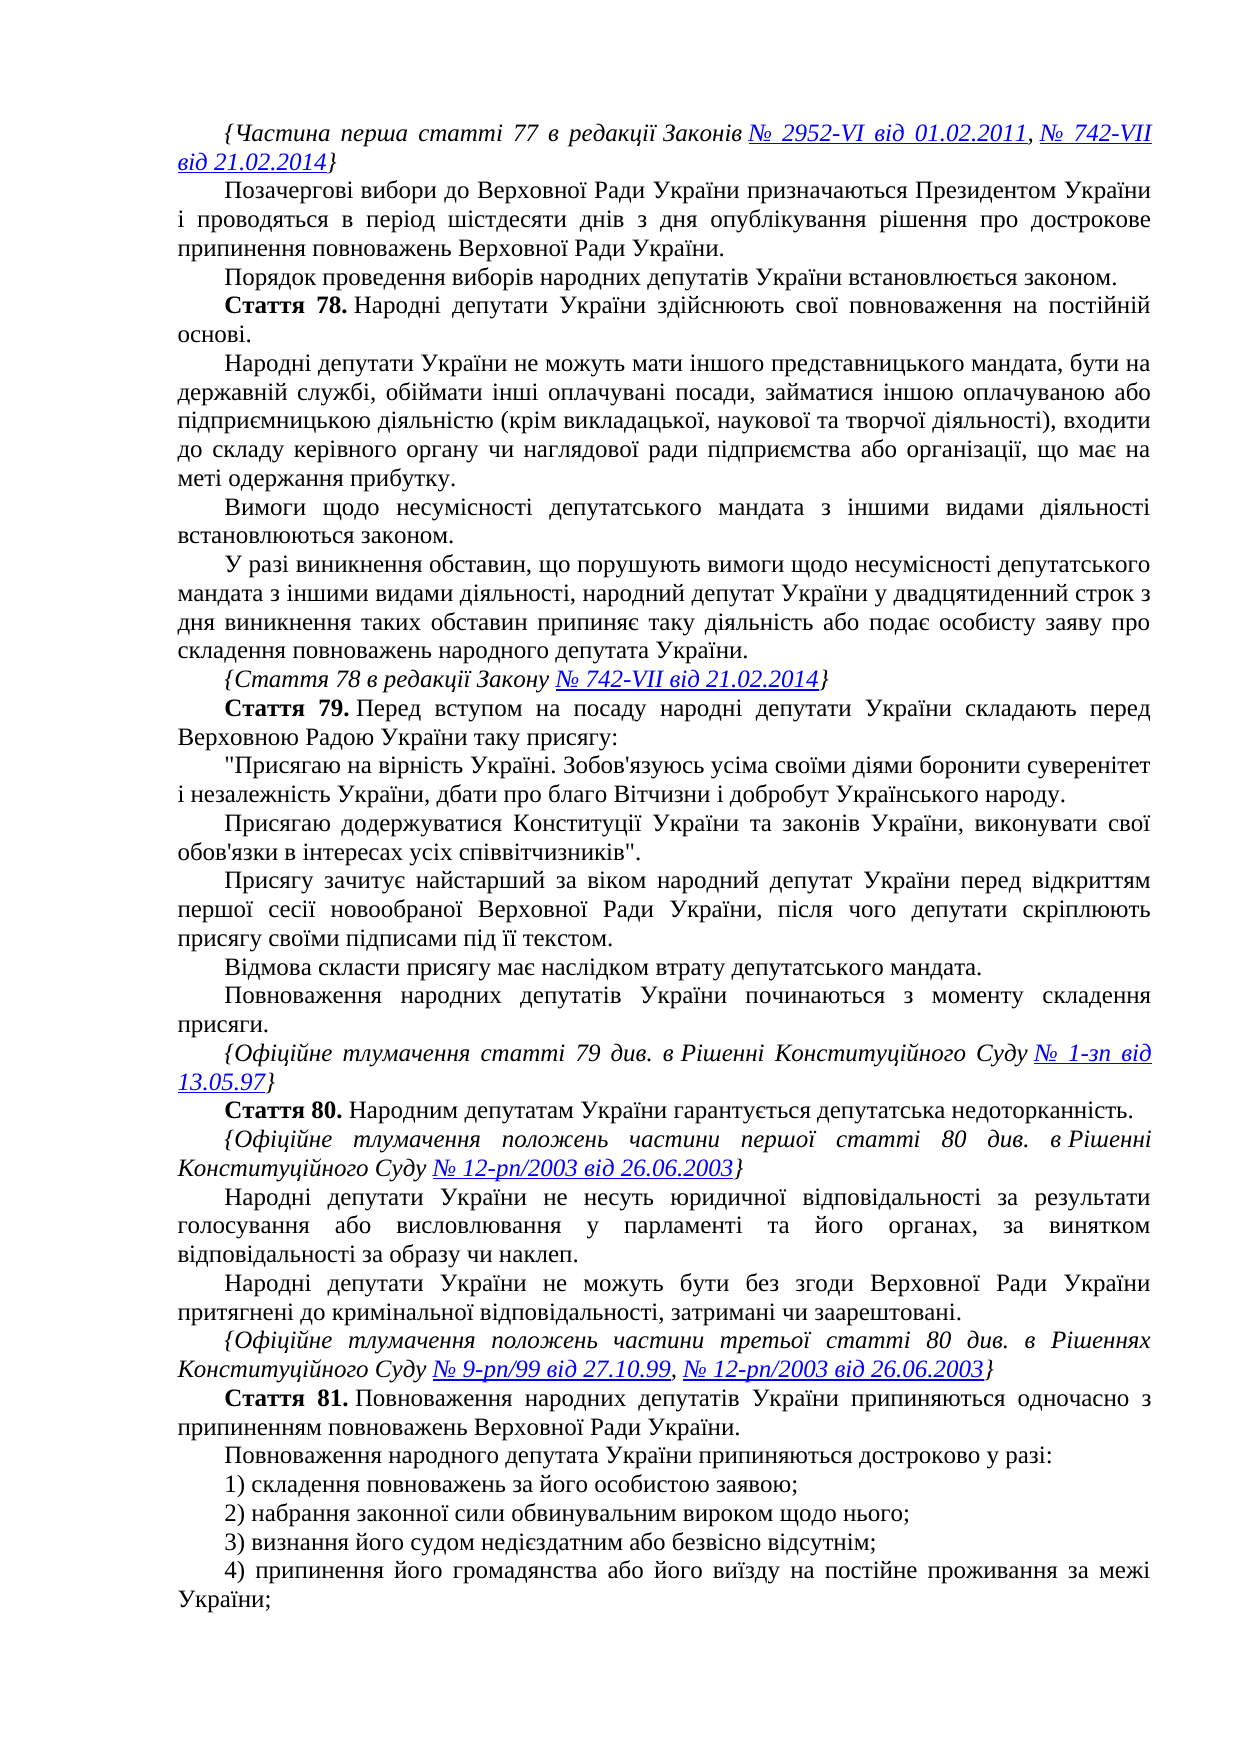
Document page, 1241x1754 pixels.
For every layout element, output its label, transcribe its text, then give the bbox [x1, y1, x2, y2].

text Народні депутати України не несуть юридичної відповідальності за результати голосування або висловлювання у парламенті та його органах, за винятком відповідальності за образу чи наклеп. [177, 1182, 1152, 1268]
text Відмова скласти присягу має наслідком втрату депутатського мандата. [177, 952, 1152, 981]
text Позачергові вибори до Верховної Ради України призначаються Президентом України і проводяться в період шістдесяти днів з дня опублікування рішення про дострокове припинення повноважень Верховної Ради України. [177, 176, 1152, 262]
text Вимоги щодо несумісності депутатського мандата з іншими видами діяльності встановлюються законом. [177, 492, 1152, 549]
text {Частина перша статті 77 в редакції Законів № 2952-VI від 01.02.2011, № 742-VII від 21.02.2014} [177, 118, 1152, 176]
text Народні депутати України не можуть бути без згоди Верховної Ради України притягнені до кримінальної відповідальності, затримані чи заарештовані. [177, 1268, 1152, 1326]
text Повноваження народного депутата України припиняються достроково у разі: [177, 1441, 1152, 1469]
text "Присягаю на вірність Україні. Зобов'язуюсь усіма своїми діями боронити суверенітет і незалежність України, дбати про благо Вітчизни і добробут Українського народу. [177, 751, 1152, 808]
text Стаття 80. Народним депутатам України гарантується депутатська недоторканність. [177, 1096, 1152, 1124]
text 1) складення повноважень за його особистою заявою; [177, 1469, 1152, 1498]
text {Офіційне тлумачення положень частини першої статті 80 див. в Рішенні Конституційного Суду № 12-рп/2003 від 26.06.2003} [177, 1124, 1152, 1182]
text 3) визнання його судом недієздатним або безвісно відсутнім; [177, 1527, 1152, 1556]
text 2) набрання законної сили обвинувальним вироком щодо нього; [177, 1498, 1152, 1527]
text {Стаття 78 в редакції Закону № 742-VII від 21.02.2014} [177, 664, 1152, 693]
text У разі виникнення обставин, що порушують вимоги щодо несумісності депутатського мандата з іншими видами діяльності, народний депутат України у двадцятиденний строк з дня виникнення таких обставин припиняє таку діяльність або подає особисту заяву про складення повноважень народного депутата України. [177, 549, 1152, 664]
text {Офіційне тлумачення статті 79 див. в Рішенні Конституційного Суду № 1-зп від 13.05.97} [177, 1038, 1152, 1096]
text Стаття 78. Народні депутати України здійснюють свої повноваження на постійній основі. [177, 291, 1152, 348]
text {Офіційне тлумачення положень частини третьої статті 80 див. в Рішеннях Конституційного Суду № 9-рп/99 від 27.10.99, № 12-рп/2003 від 26.06.2003} [177, 1326, 1152, 1383]
text Стаття 81. Повноваження народних депутатів України припиняються одночасно з припиненням повноважень Верховної Ради України. [177, 1383, 1152, 1441]
text Повноваження народних депутатів України починаються з моменту складення присяги. [177, 981, 1152, 1038]
text Присягу зачитує найстарший за віком народний депутат України перед відкриттям першої сесії новообраної Верховної Ради України, після чого депутати скріплюють присягу своїми підписами під її текстом. [177, 866, 1152, 952]
text 4) припинення його громадянства або його виїзду на постійне проживання за межі України; [177, 1556, 1152, 1613]
text Порядок проведення виборів народних депутатів України встановлюється законом. [177, 262, 1152, 291]
text Присягаю додержуватися Конституції України та законів України, виконувати свої обов'язки в інтересах усіх співвітчизників". [177, 808, 1152, 866]
text Стаття 79. Перед вступом на посаду народні депутати України складають перед Верховною Радою України таку присягу: [177, 693, 1152, 751]
text Народні депутати України не можуть мати іншого представницького мандата, бути на державній службі, обіймати інші оплачувані посади, займатися іншою оплачуваною або підприємницькою діяльністю (крім викладацької, наукової та творчої діяльності), входити до складу керівного органу чи наглядової ради підприємства або організації, що має на меті одержання прибутку. [177, 348, 1152, 492]
